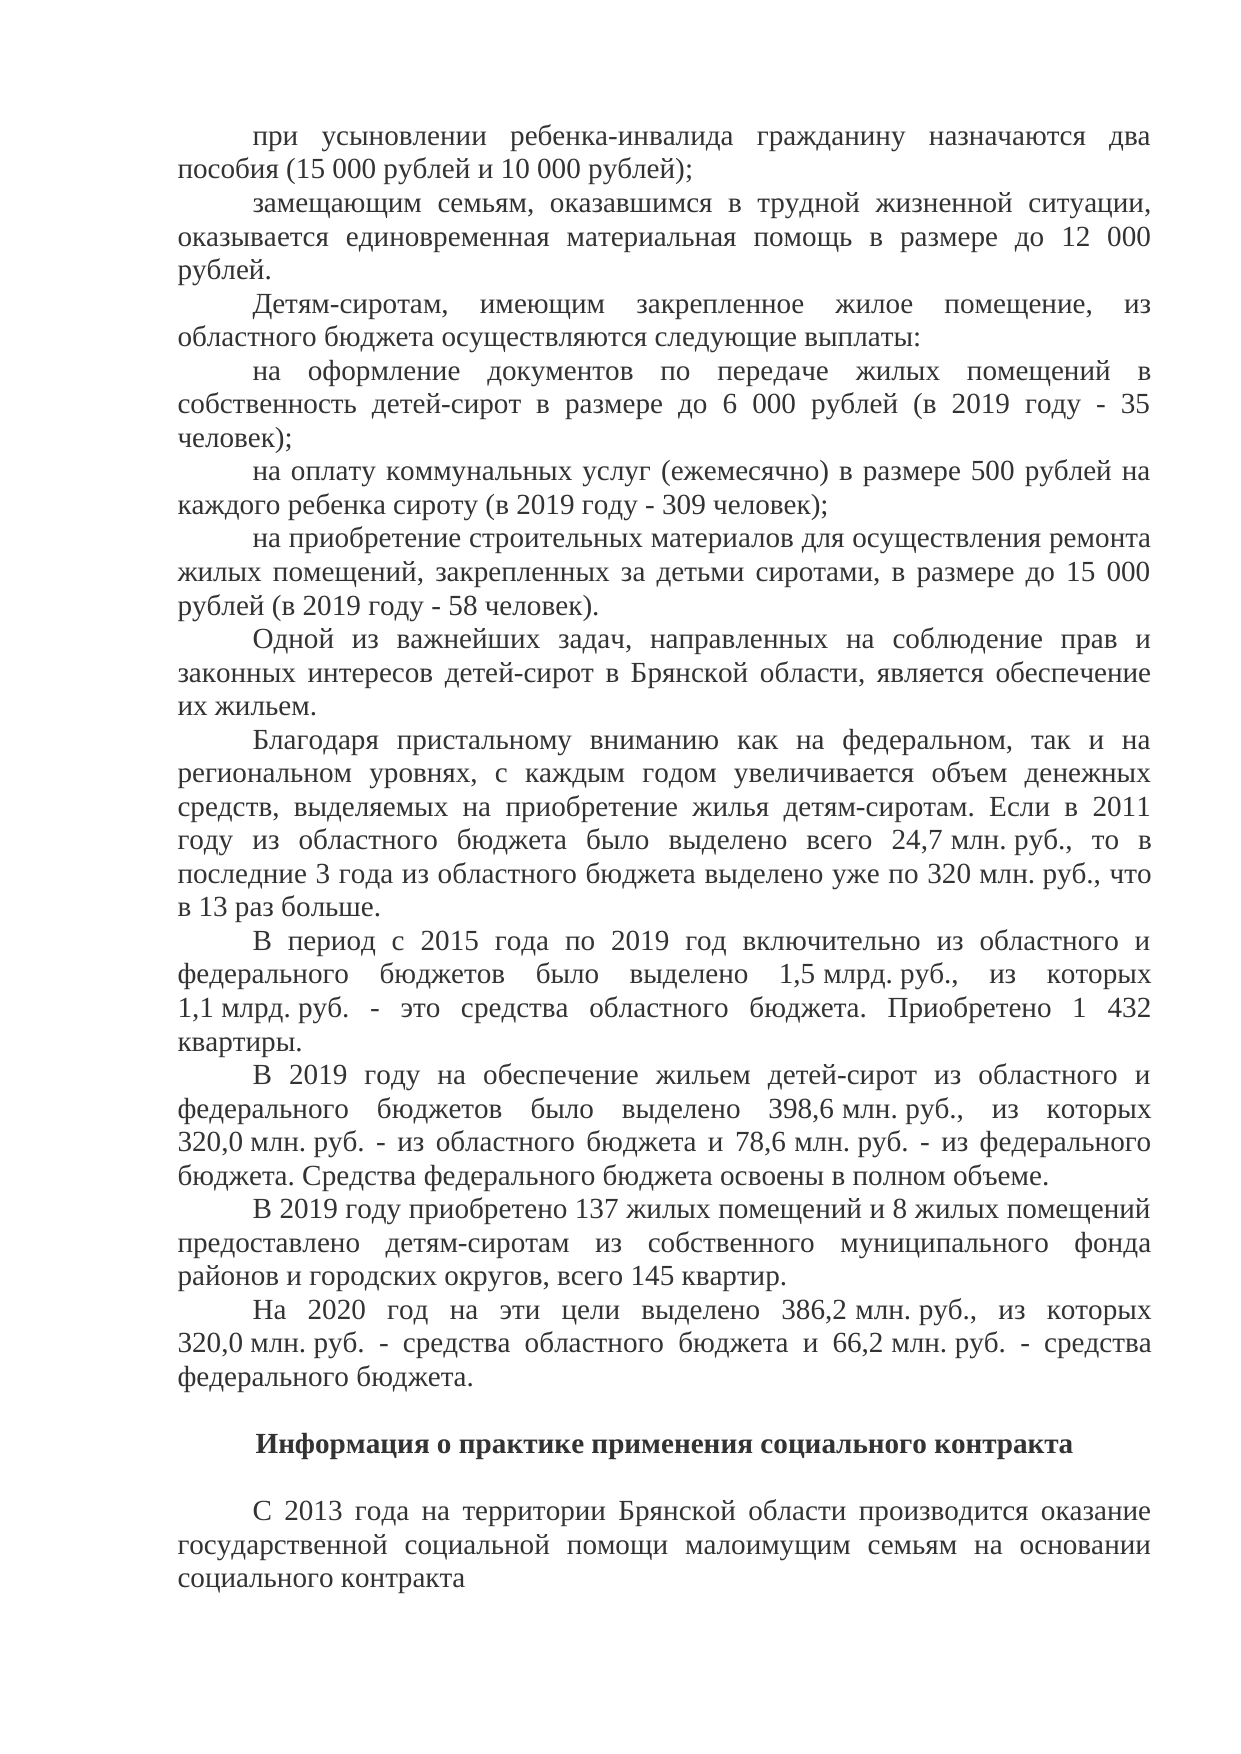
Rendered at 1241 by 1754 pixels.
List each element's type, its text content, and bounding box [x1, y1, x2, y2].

text на оплату коммунальных услуг (ежемесячно) в размере 500 рублей на каждого ребенка сироту (в 2019 году - 309 человек); [177, 453, 1152, 521]
text на оформление документов по передаче жилых помещений в собственность детей-сирот в размере до 6 000 рублей (в 2019 году - 35 человек); [177, 353, 1152, 453]
text замещающим семьям, оказавшимся в трудной жизненной ситуации, оказывается единовременная материальная помощь в размере до 12 000 рублей. [177, 185, 1152, 286]
text На 2020 год на эти цели выделено 386,2 млн. руб., из которых 320,0 млн. руб. - средства областного бюджета и 66,2 млн. руб. - средства федерального бюджета. [177, 1292, 1152, 1393]
text С 2013 года на территории Брянской области производится оказание государственной социальной помощи малоимущим семьям на основании социального контракта [177, 1493, 1152, 1594]
text В 2019 году приобретено 137 жилых помещений и 8 жилых помещений предоставлено детям-сиротам из собственного муниципального фонда районов и городских округов, всего 145 квартир. [177, 1191, 1152, 1292]
text В период с 2015 года по 2019 год включительно из областного и федерального бюджетов было выделено 1,5 млрд. руб., из которых 1,1 млрд. руб. - это средства областного бюджета. Приобретено 1 432 квартиры. [177, 923, 1152, 1057]
text Благодаря пристальному вниманию как на федеральном, так и на региональном уровнях, с каждым годом увеличивается объем денежных средств, выделяемых на приобретение жилья детям-сиротам. Если в 2011 году из областного бюджета было выделено всего 24,7 млн. руб., то в последние 3 года из областного бюджета выделено уже по 320 млн. руб., что в 13 раз больше. [177, 722, 1152, 923]
text Детям-сиротам, имеющим закрепленное жилое помещение, из областного бюджета осуществляются следующие выплаты: [177, 286, 1152, 353]
text при усыновлении ребенка-инвалида гражданину назначаются два пособия (15 000 рублей и 10 000 рублей); [177, 118, 1152, 185]
text Информация о практике применения социального контракта [177, 1426, 1152, 1460]
text на приобретение строительных материалов для осуществления ремонта жилых помещений, закрепленных за детьми сиротами, в размере до 15 000 рублей (в 2019 году - 58 человек). [177, 521, 1152, 621]
text В 2019 году на обеспечение жильем детей-сирот из областного и федерального бюджетов было выделено 398,6 млн. руб., из которых 320,0 млн. руб. - из областного бюджета и 78,6 млн. руб. - из федерального бюджета. Средства федерального бюджета освоены в полном объеме. [177, 1057, 1152, 1191]
text Одной из важнейших задач, направленных на соблюдение прав и законных интересов детей-сирот в Брянской области, является обеспечение их жильем. [177, 621, 1152, 722]
